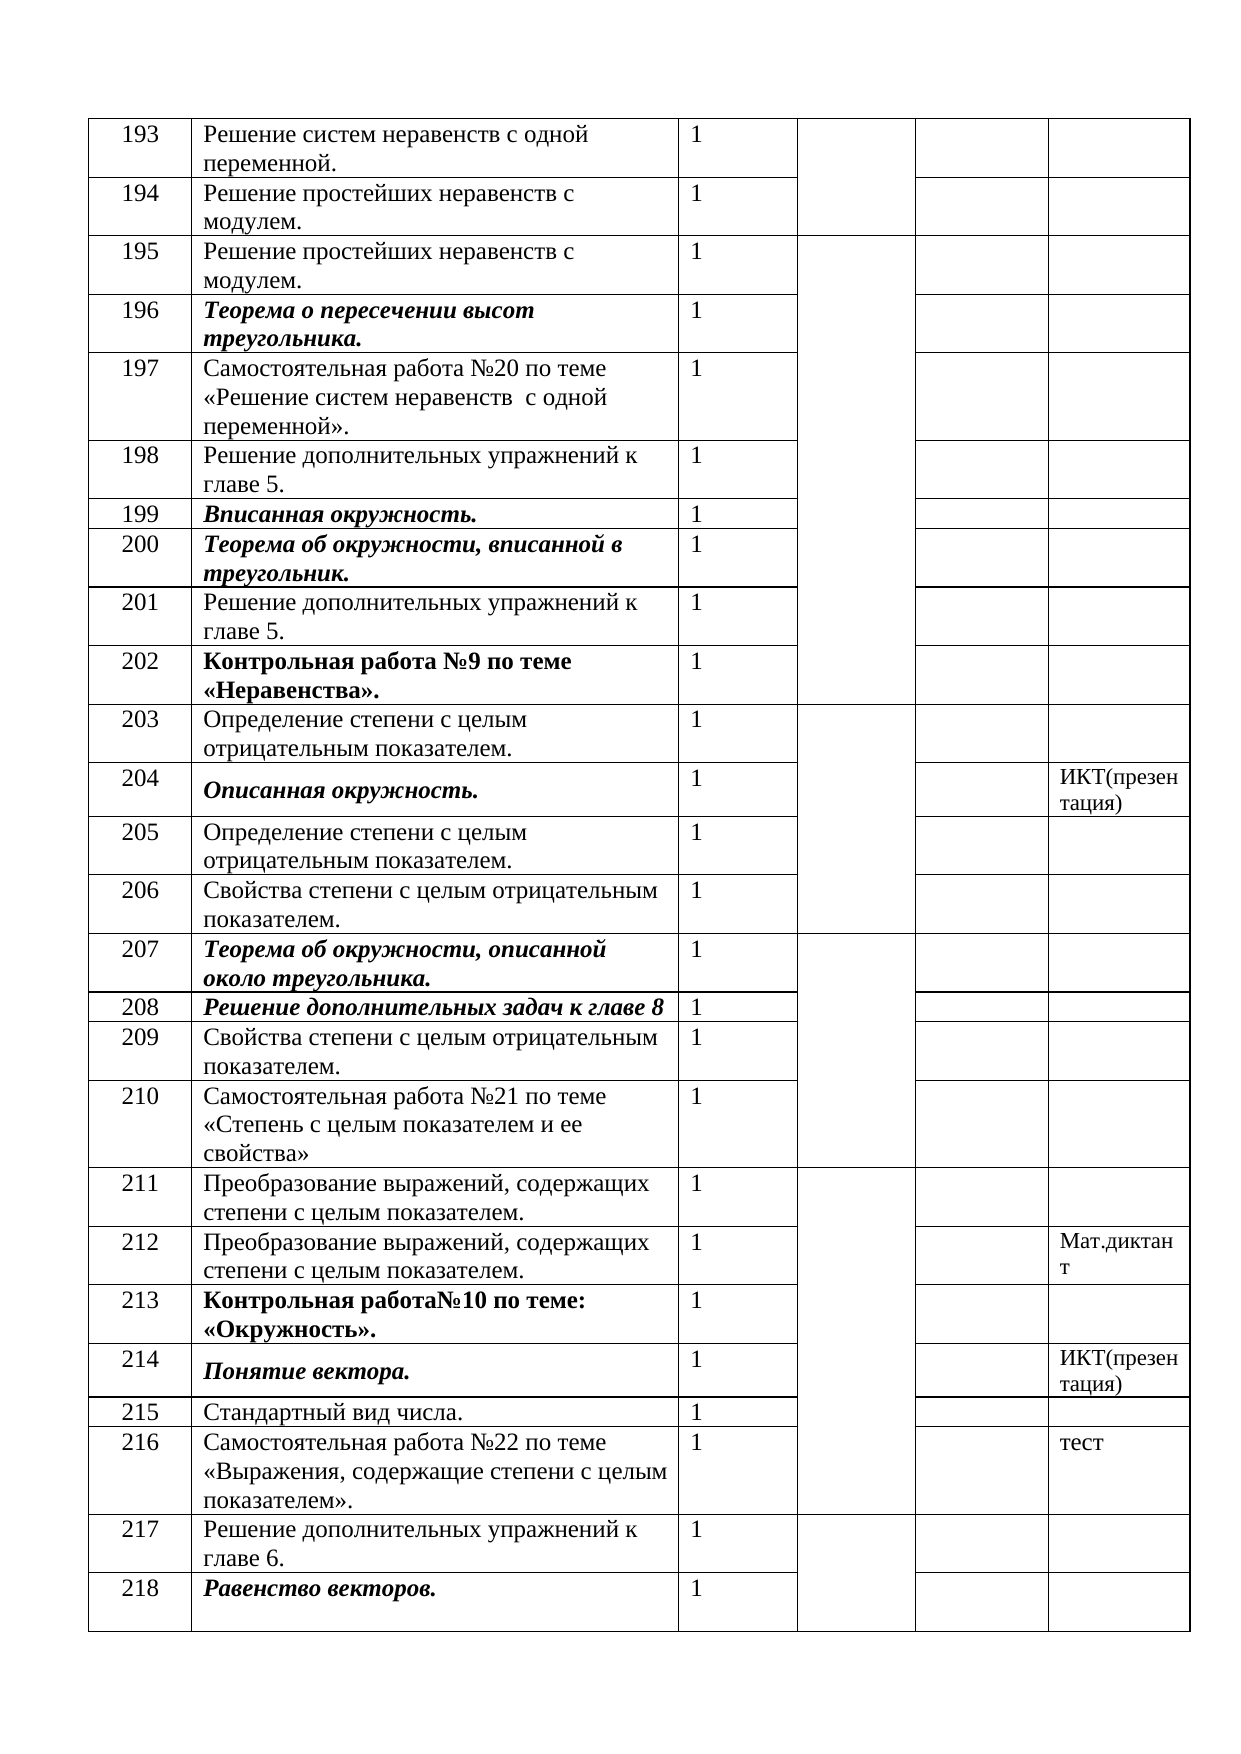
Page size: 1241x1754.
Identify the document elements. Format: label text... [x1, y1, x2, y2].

table_cell 1 [679, 763, 797, 816]
table_cell [916, 993, 1048, 1021]
table_cell [916, 499, 1048, 528]
table_cell [1049, 1168, 1189, 1226]
table_cell ИКТ(презентация) [1049, 1344, 1189, 1396]
table_cell Преобразование выражений, содержащих степени с целым показателем. [192, 1227, 678, 1284]
table_cell 1 [679, 1022, 797, 1080]
table_cell 209 [89, 1022, 191, 1080]
table_cell [1049, 817, 1189, 874]
table_cell Контрольная работа№10 по теме: «Окружность». [192, 1285, 678, 1343]
table_cell 199 [89, 499, 191, 528]
table_cell тест [1049, 1427, 1189, 1513]
table_cell Вписанная окружность. [192, 499, 678, 528]
table_cell [1049, 705, 1189, 762]
table_cell [916, 588, 1048, 645]
table_cell [916, 441, 1048, 498]
table_cell 214 [89, 1344, 191, 1396]
table_cell Теорема о пересечении высот треугольника. [192, 295, 678, 352]
table_cell Свойства степени с целым отрицательным показателем. [192, 875, 678, 933]
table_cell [192, 1515, 678, 1572]
table_cell Решение простейших неравенств с модулем. [192, 236, 678, 294]
table_cell 1 [679, 588, 797, 645]
table_cell [1049, 646, 1189, 703]
table_cell [916, 646, 1048, 703]
table_cell 1 [679, 1081, 797, 1167]
table_cell 1 [679, 993, 797, 1021]
table_cell [1049, 178, 1189, 235]
table_cell [916, 705, 1048, 762]
table_cell 1 [679, 499, 797, 528]
table_cell Решение дополнительных упражнений к главе 5. [192, 588, 678, 645]
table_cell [192, 119, 678, 177]
table_cell 204 [89, 763, 191, 816]
table_cell Стандартный вид числа. [192, 1398, 678, 1426]
table_cell [1049, 1285, 1189, 1343]
table_cell Контрольная работа №9 по теме «Неравенства». [192, 646, 678, 703]
table_cell 193 [89, 119, 191, 177]
table_cell 211 [89, 1168, 191, 1226]
table_cell [916, 1022, 1048, 1080]
table_cell 201 [89, 588, 191, 645]
table_cell Понятие вектора. [192, 1344, 678, 1396]
table_cell [916, 875, 1048, 933]
table_cell [1049, 1515, 1189, 1572]
table_cell [916, 1515, 1048, 1572]
table_cell [916, 1398, 1048, 1426]
table_cell [1049, 441, 1189, 498]
table_cell [1049, 588, 1189, 645]
table_cell 195 [89, 236, 191, 294]
table_cell [1049, 1573, 1189, 1631]
table_cell 205 [89, 817, 191, 874]
table_cell 1 [679, 934, 797, 991]
table_cell [1049, 236, 1189, 294]
table_cell [1049, 1081, 1189, 1167]
table_cell 210 [89, 1081, 191, 1167]
table_cell [916, 529, 1048, 586]
table_cell 1 [679, 1515, 797, 1572]
table_cell 218 [89, 1573, 191, 1631]
table_cell [1049, 934, 1189, 991]
table_cell 216 [89, 1427, 191, 1513]
table_cell [798, 1515, 915, 1631]
table_cell 207 [89, 934, 191, 991]
table_cell Свойства степени с целым отрицательным показателем. [192, 1022, 678, 1080]
table_cell Самостоятельная работа №21 по теме «Степень с целым показателем и ее свойства» [192, 1081, 678, 1167]
table_cell 1 [679, 295, 797, 352]
table_cell 1 [679, 1227, 797, 1284]
table_cell 1 [679, 236, 797, 294]
table_cell Решение простейших неравенств с модулем. [192, 178, 678, 235]
table_cell 208 [89, 993, 191, 1021]
table_cell 194 [89, 178, 191, 235]
table_cell [916, 119, 1048, 177]
table_cell [916, 934, 1048, 991]
table_cell 1 [679, 178, 797, 235]
table_cell 198 [89, 441, 191, 498]
table_cell 1 [679, 529, 797, 586]
table_cell [798, 1168, 915, 1513]
table_cell 1 [679, 441, 797, 498]
table_cell [916, 1427, 1048, 1513]
table_cell [1049, 529, 1189, 586]
table_cell [1049, 353, 1189, 439]
table_cell 1 [679, 1344, 797, 1396]
table_cell 1 [679, 817, 797, 874]
table_cell ИКТ(презентация) [1049, 763, 1189, 816]
table_cell [1049, 1398, 1189, 1426]
table_cell [916, 178, 1048, 235]
table_cell [916, 763, 1048, 816]
table_cell [916, 295, 1048, 352]
table_cell 1 [679, 646, 797, 703]
table_cell [916, 1081, 1048, 1167]
table_cell Самостоятельная работа №22 по теме «Выражения, содержащие степени с целым показателем». [192, 1427, 678, 1513]
table_cell 1 [679, 1427, 797, 1513]
table_cell [1049, 1022, 1189, 1080]
table_cell Определение степени с целым отрицательным показателем. [192, 705, 678, 762]
table_cell [1049, 499, 1189, 528]
table_cell Определение степени с целым отрицательным показателем. [192, 817, 678, 874]
table_cell Решение дополнительных задач к главе 8 [192, 993, 678, 1021]
table_cell [916, 1168, 1048, 1226]
table_cell [916, 236, 1048, 294]
table_cell [1049, 993, 1189, 1021]
table_cell 215 [89, 1398, 191, 1426]
table_cell 1 [679, 1285, 797, 1343]
table_cell Мат.диктант [1049, 1227, 1189, 1284]
table_cell 1 [679, 119, 797, 177]
table_cell 202 [89, 646, 191, 703]
table_cell [798, 934, 915, 1167]
table_cell Самостоятельная работа №20 по теме «Решение систем неравенств с одной переменной». [192, 353, 678, 439]
table_cell [916, 817, 1048, 874]
table_cell 200 [89, 529, 191, 586]
table_cell Равенство векторов. [192, 1573, 678, 1631]
table_cell [916, 1344, 1048, 1396]
table_cell [1049, 875, 1189, 933]
table_cell 197 [89, 353, 191, 439]
table_cell Решение дополнительных упражнений к главе 5. [192, 441, 678, 498]
table_cell 206 [89, 875, 191, 933]
table_cell 1 [679, 875, 797, 933]
table_cell 217 [89, 1515, 191, 1572]
table_cell 203 [89, 705, 191, 762]
table_cell 196 [89, 295, 191, 352]
table_cell 1 [679, 353, 797, 439]
table_cell [1049, 119, 1189, 177]
table_cell 1 [679, 1398, 797, 1426]
table_cell [1049, 295, 1189, 352]
table_cell [916, 353, 1048, 439]
table_cell [916, 1573, 1048, 1631]
table_cell [798, 236, 915, 703]
table_cell Преобразование выражений, содержащих степени с целым показателем. [192, 1168, 678, 1226]
table_cell 212 [89, 1227, 191, 1284]
table_cell 1 [679, 1168, 797, 1226]
table_cell 1 [679, 705, 797, 762]
table_cell [798, 705, 915, 933]
table_cell [916, 1227, 1048, 1284]
table_cell 1 [679, 1573, 797, 1631]
table_cell 213 [89, 1285, 191, 1343]
table_cell [916, 1285, 1048, 1343]
table_cell Теорема об окружности, описанной около треугольника. [192, 934, 678, 991]
table_cell Описанная окружность. [192, 763, 678, 816]
table_cell Теорема об окружности, вписанной в треугольник. [192, 529, 678, 586]
